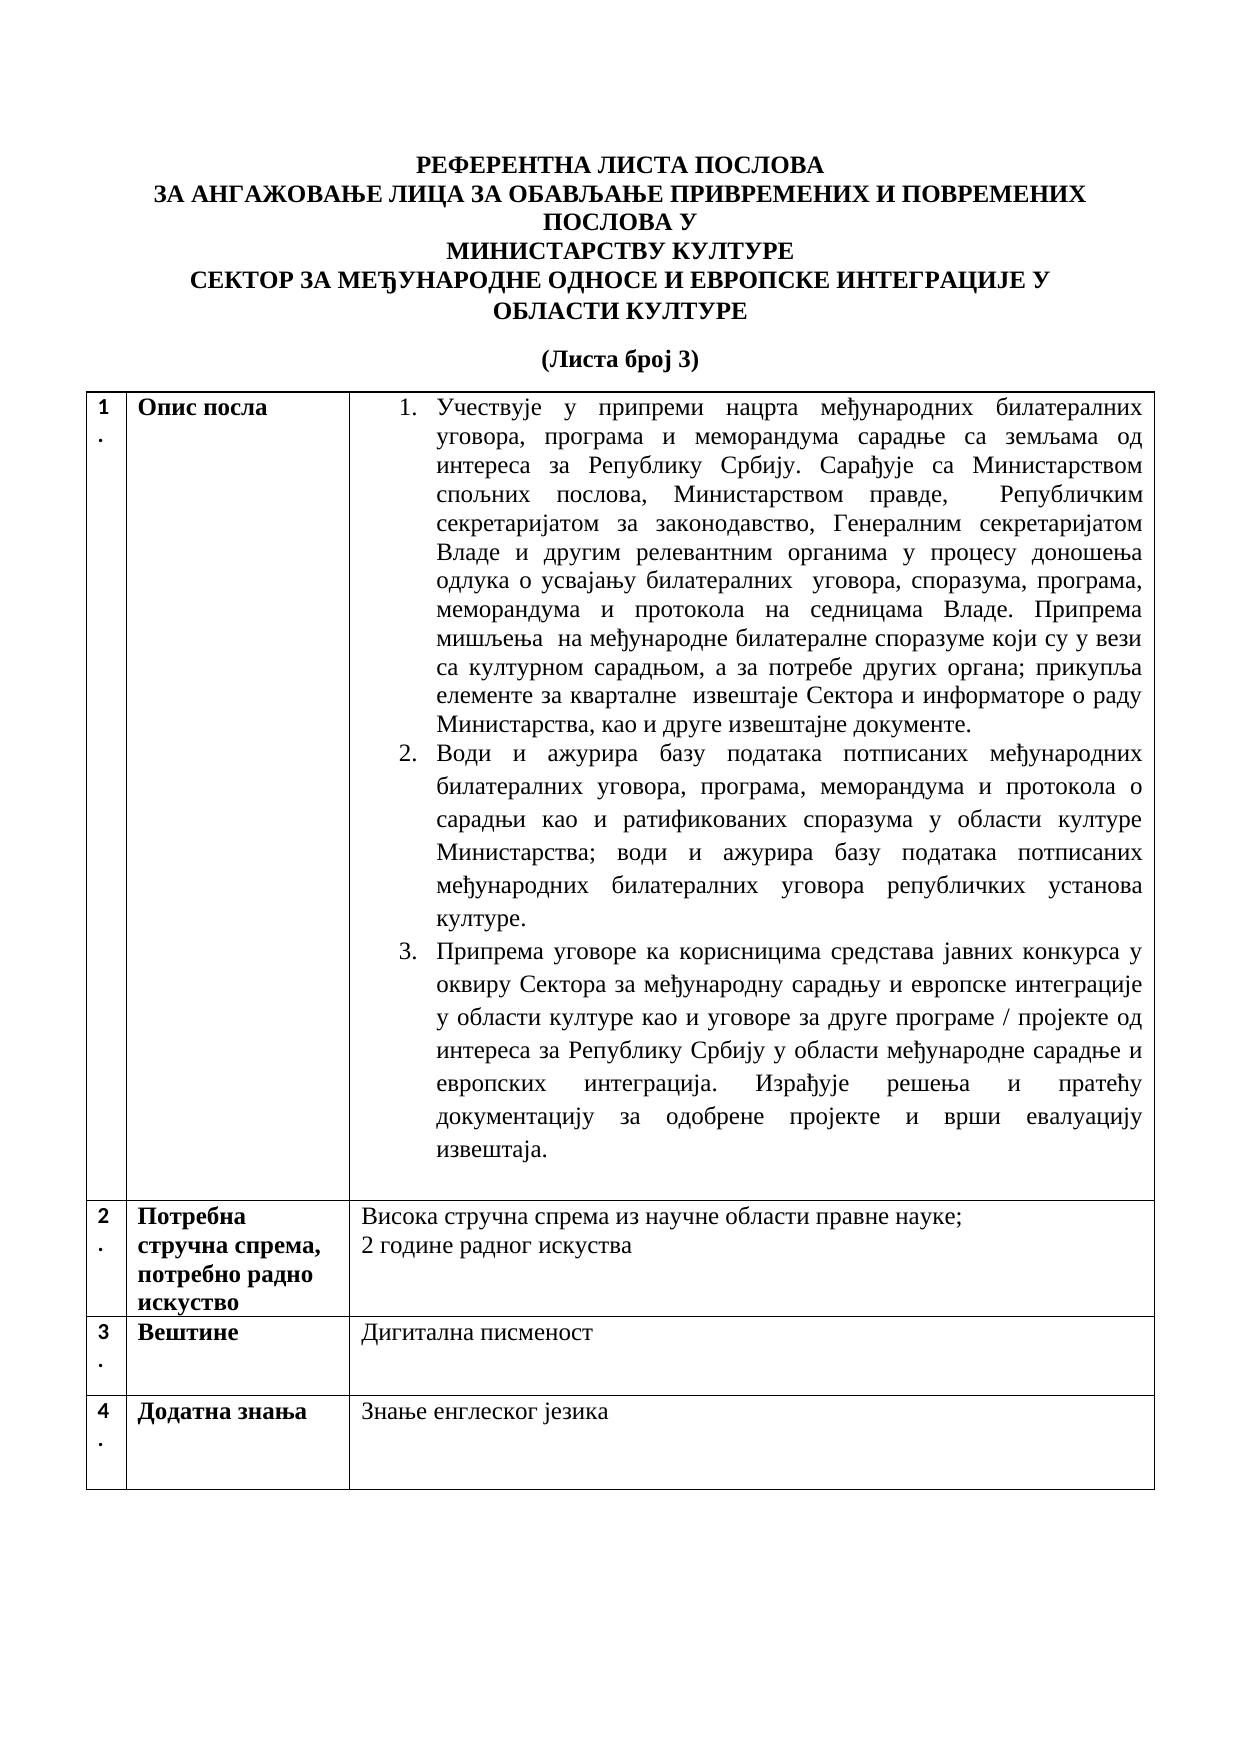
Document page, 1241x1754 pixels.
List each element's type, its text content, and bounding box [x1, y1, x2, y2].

text РЕФЕРЕНТНА ЛИСТА ПОСЛОВА [150, 150, 1090, 179]
table_cell Знање енглеског језика [350, 1396, 1154, 1489]
text (Листа број 3) [150, 344, 1090, 372]
table_cell 4. [87, 1396, 126, 1489]
table_cell Висока стручна спрема из научне области правне науке; 2 годинe радног искуства [350, 1201, 1154, 1316]
table_cell 2. [87, 1201, 126, 1316]
table_header 1. [87, 393, 126, 1200]
table_cell Дигитална писменост [350, 1317, 1154, 1395]
text ЗА АНГАЖОВАЊЕ ЛИЦА ЗА ОБАВЉАЊЕ ПРИВРЕМЕНИХ И ПОВРЕМЕНИХ ПОСЛОВА У [150, 179, 1090, 236]
table_cell Потребна стручна спрема, потребно радно искуство [127, 1201, 349, 1316]
text СЕКТОР ЗА МЕЂУНАРОДНЕ ОДНОСЕ И ЕВРОПСКЕ ИНТЕГРАЦИЈЕ У ОБЛАСТИ КУЛТУРЕ [150, 265, 1090, 325]
table_cell 3. [87, 1317, 126, 1395]
table_header Опис посла [127, 393, 349, 1200]
table_header Учествује у припреми нацрта међународних билатералних уговора, програма и меморандума сарадње са земљама од интереса за Републику Србију. Сарађује са Министарством спољних послова, Министарством правде, Републичким секретаријатом за законодавство, Генералним секретаријатом Владе и другим релевантним органима у процесу доношења одлука о усвајању билатералних уговора, споразума, програма, меморандума и протокола на седницама Владе. Припрема мишљења на међународне билатералне споразуме који су у вези са културном сарадњом, а за потребе других органа; прикупља елементе за кварталне извештаје Сектора и информаторе о раду Министарства, као и друге извештајне документе. Води и ажурира базу података потписаних међународних билатералних уговора, програма, меморандума и протокола о сарадњи као и ратификованих споразума у области културе Министарства; води и ажурира базу података потписаних међународних билатералних уговора републичких установа културе. Припрема уговоре ка корисницима средстава јавних конкурса у оквиру Сектора за међународну сарадњу и европске интеграције у области културе као и уговоре за друге програме / пројекте од интереса за Републику Србију у области међународне сарадње и европских интеграција. Израђује решења и пратећу документацију за одобрене пројекте и врши евалуацију извештаја. [350, 393, 1154, 1200]
table_cell Додатна знања [127, 1396, 349, 1489]
text МИНИСТАРСТВУ КУЛТУРЕ [150, 236, 1090, 265]
table_cell Вештине [127, 1317, 349, 1395]
